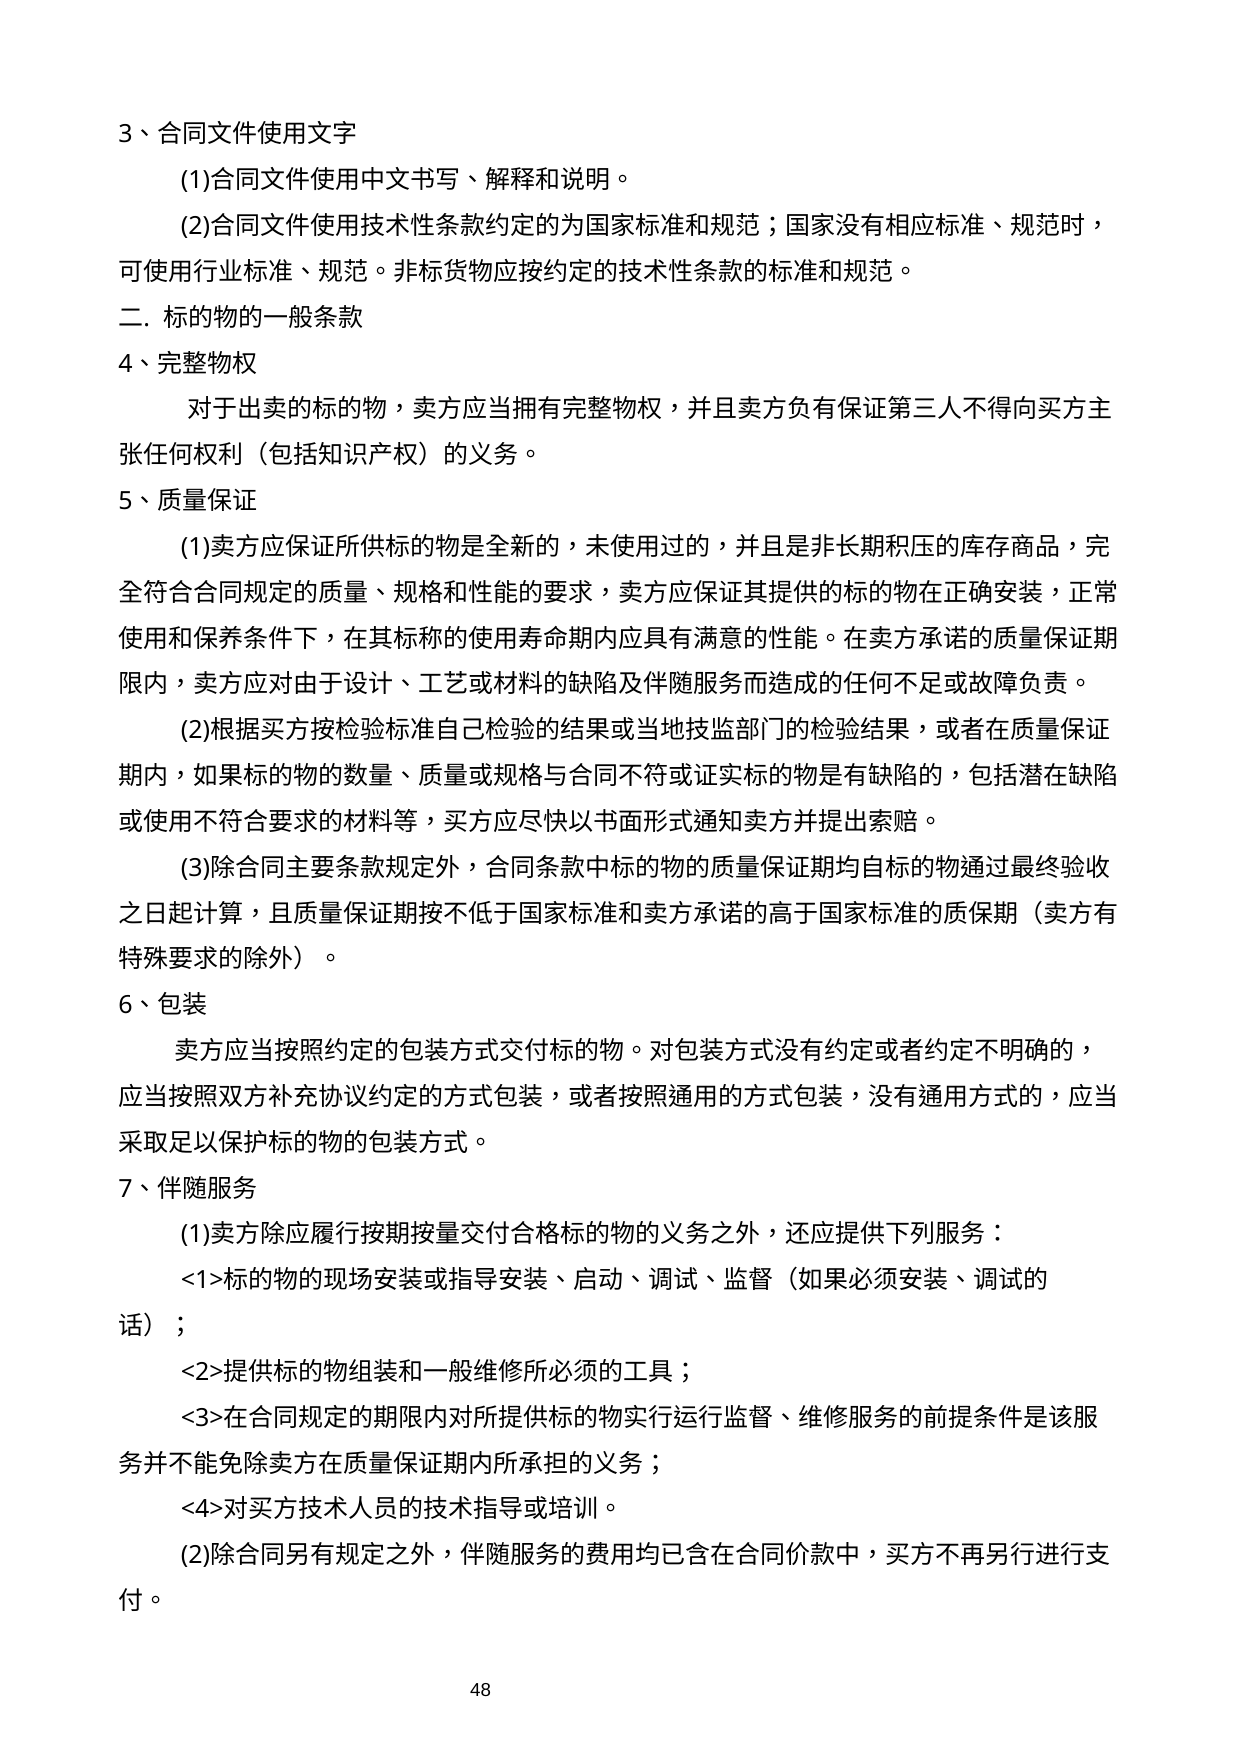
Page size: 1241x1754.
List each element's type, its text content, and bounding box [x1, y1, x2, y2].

text 7、伴随服务 [118, 1160, 1122, 1206]
text <4>对买方技术人员的技术指导或培训。 [118, 1481, 1122, 1527]
text (1)卖方应保证所供标的物是全新的，未使用过的，并且是非长期积压的库存商品，完全符合合同规定的质量、规格和性能的要求，卖方应保证其提供的标的物在正确安装，正常使用和保养条件下，在其标称的使用寿命期内应具有满意的性能。在卖方承诺的质量保证期限内，卖方应对由于设计、工艺或材料的缺陷及伴随服务而造成的任何不足或故障负责。 [118, 519, 1122, 702]
text 二. 标的物的一般条款 [118, 289, 1122, 335]
text <1>标的物的现场安装或指导安装、启动、调试、监督（如果必须安装、调试的话）； [118, 1252, 1122, 1344]
text (2)合同文件使用技术性条款约定的为国家标准和规范；国家没有相应标准、规范时，可使用行业标准、规范。非标货物应按约定的技术性条款的标准和规范。 [118, 198, 1122, 289]
text (1)卖方除应履行按期按量交付合格标的物的义务之外，还应提供下列服务： [118, 1206, 1122, 1252]
text (2)除合同另有规定之外，伴随服务的费用均已含在合同价款中，买方不再另行进行支付。 [118, 1527, 1122, 1619]
text 5、质量保证 [118, 473, 1122, 519]
text <3>在合同规定的期限内对所提供标的物实行运行监督、维修服务的前提条件是该服务并不能免除卖方在质量保证期内所承担的义务； [118, 1389, 1122, 1481]
text 3、合同文件使用文字 [118, 106, 1122, 152]
text 6、包装 [118, 977, 1122, 1023]
text 对于出卖的标的物，卖方应当拥有完整物权，并且卖方负有保证第三人不得向买方主张任何权利（包括知识产权）的义务。 [118, 381, 1122, 473]
text <2>提供标的物组装和一般维修所必须的工具； [118, 1344, 1122, 1389]
text (3)除合同主要条款规定外，合同条款中标的物的质量保证期均自标的物通过最终验收之日起计算，且质量保证期按不低于国家标准和卖方承诺的高于国家标准的质保期（卖方有特殊要求的除外）。 [118, 839, 1122, 977]
text (2)根据买方按检验标准自己检验的结果或当地技监部门的检验结果，或者在质量保证期内，如果标的物的数量、质量或规格与合同不符或证实标的物是有缺陷的，包括潜在缺陷或使用不符合要求的材料等，买方应尽快以书面形式通知卖方并提出索赔。 [118, 702, 1122, 839]
text 卖方应当按照约定的包装方式交付标的物。对包装方式没有约定或者约定不明确的，应当按照双方补充协议约定的方式包装，或者按照通用的方式包装，没有通用方式的，应当采取足以保护标的物的包装方式。 [118, 1023, 1122, 1160]
text (1)合同文件使用中文书写、解释和说明。 [118, 152, 1122, 198]
text 4、完整物权 [118, 335, 1122, 381]
